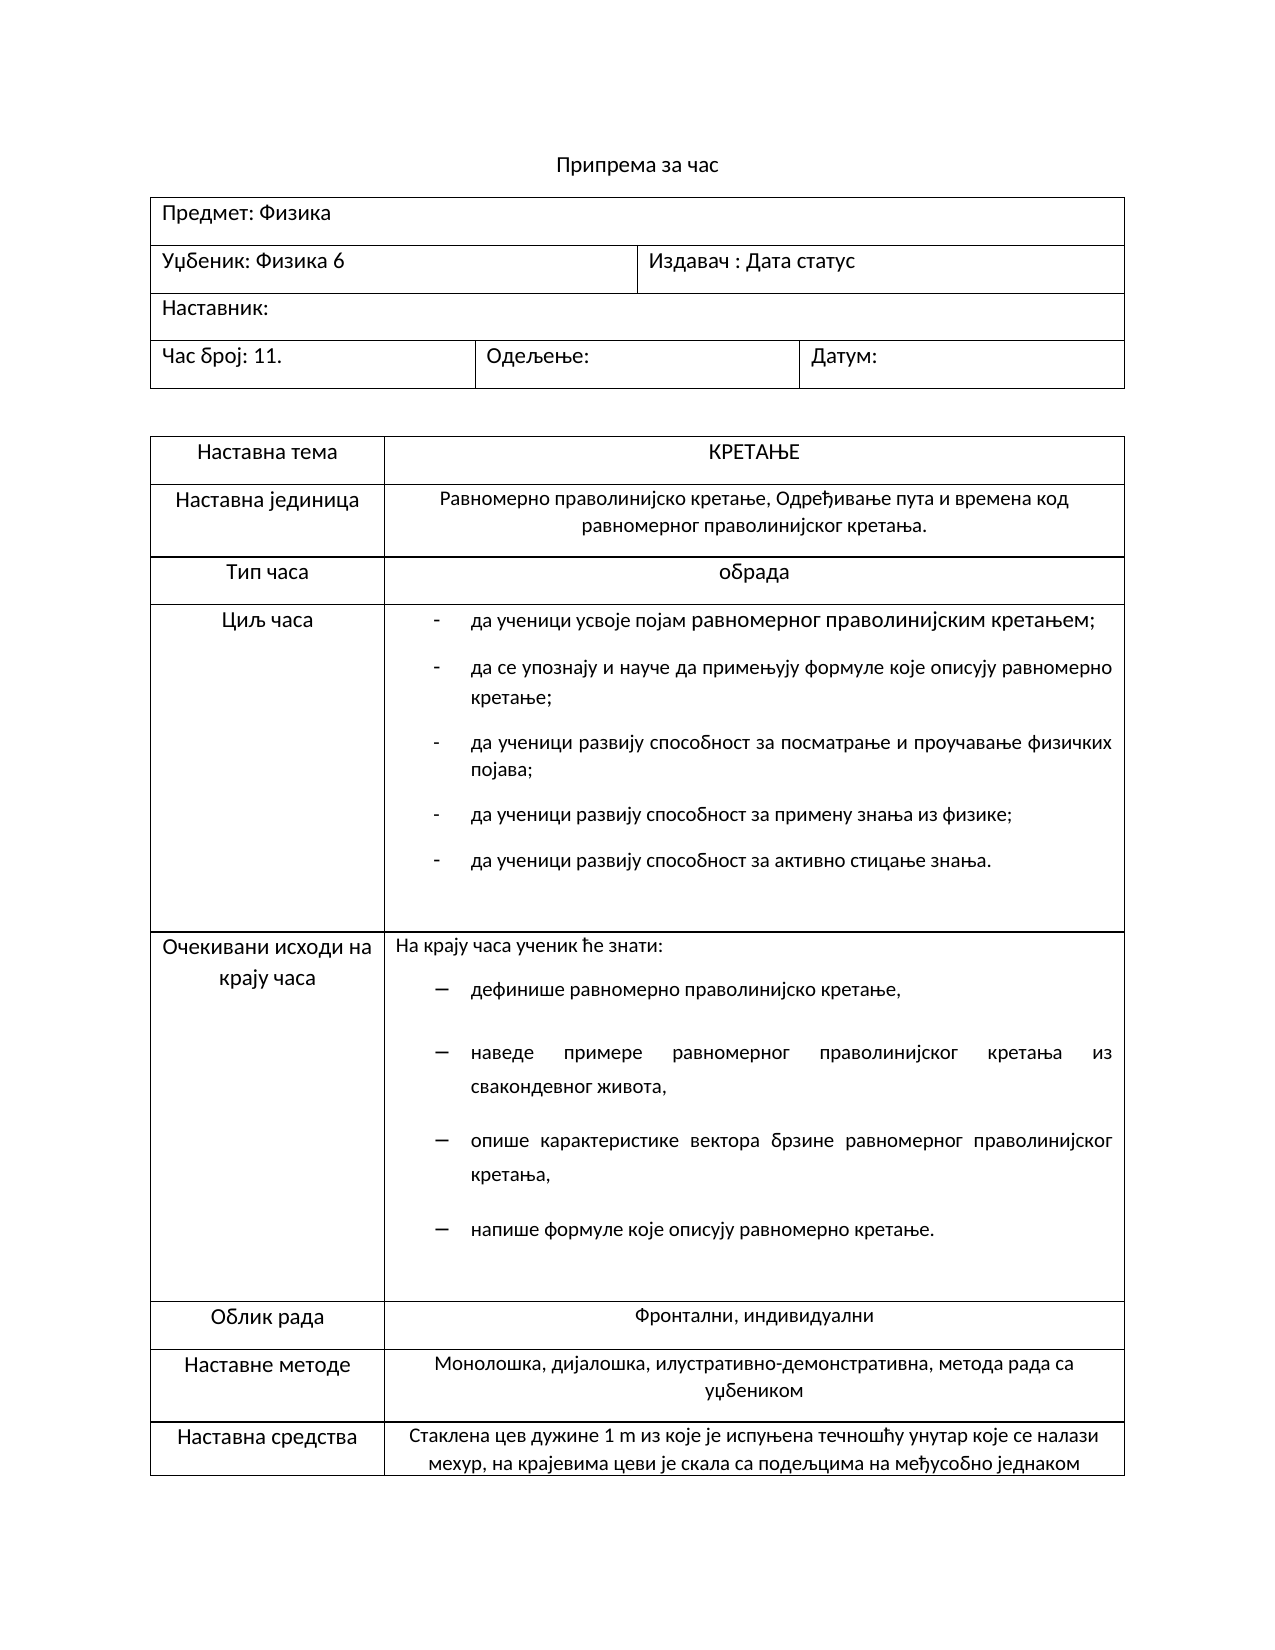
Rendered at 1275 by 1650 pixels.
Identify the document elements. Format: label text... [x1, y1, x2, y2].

table_cell Час број: 11. [151, 341, 475, 388]
table_cell Наставне методе [151, 1350, 384, 1421]
table_header Наставна тема [151, 437, 384, 484]
table_cell Одељење: [476, 341, 799, 388]
table_cell Уџбеник: Физика 6 [151, 246, 637, 292]
table_cell На крају часа ученик ће знати: дефинише равномерно праволинијско кретање, наведе примере равномерног праволинијског кретања из свакондевног живота, опише карактеристике вектора брзине равномерног праволинијског кретања, напише формуле које описују равномерно кретање. [385, 933, 1124, 1301]
table_cell Наставна средства [151, 1423, 384, 1475]
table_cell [385, 1423, 1124, 1475]
table_cell Очекивани исходи на крају часа [151, 933, 384, 1301]
table_cell Наставник: [151, 294, 1124, 340]
table_cell Издавач : Дата статус [638, 246, 1124, 292]
table_cell да ученици усвоје појам равномерног праволинијским кретањем; да се упознају и науче да примењују формуле које описују равномерно кретање; да ученици развију способност за посматрање и проучавање физичких појава; да ученици развију способност за примену знања из физике; да ученици развију способност за активно стицање знања. [385, 605, 1124, 931]
table_cell Монолошка, дијалошка, илустративно-демонстративна, метода рада са уџбеником [385, 1350, 1124, 1421]
text Припрема за час [150, 150, 1125, 178]
table_header КРЕТАЊЕ [385, 437, 1124, 484]
table_cell Циљ часа [151, 605, 384, 931]
table_header Предмет: Физика [151, 198, 1124, 245]
table_cell Наставна јединица [151, 485, 384, 556]
table_cell Равномерно праволинијско кретање, Одређивање пута и времена код равномерног праволинијског кретања. [385, 485, 1124, 556]
table_cell Облик рада [151, 1302, 384, 1349]
table_cell обрада [385, 558, 1124, 604]
table_cell Фронтални, индивидуални [385, 1302, 1124, 1349]
table_cell Тип часа [151, 558, 384, 604]
table_cell Датум: [800, 341, 1124, 388]
